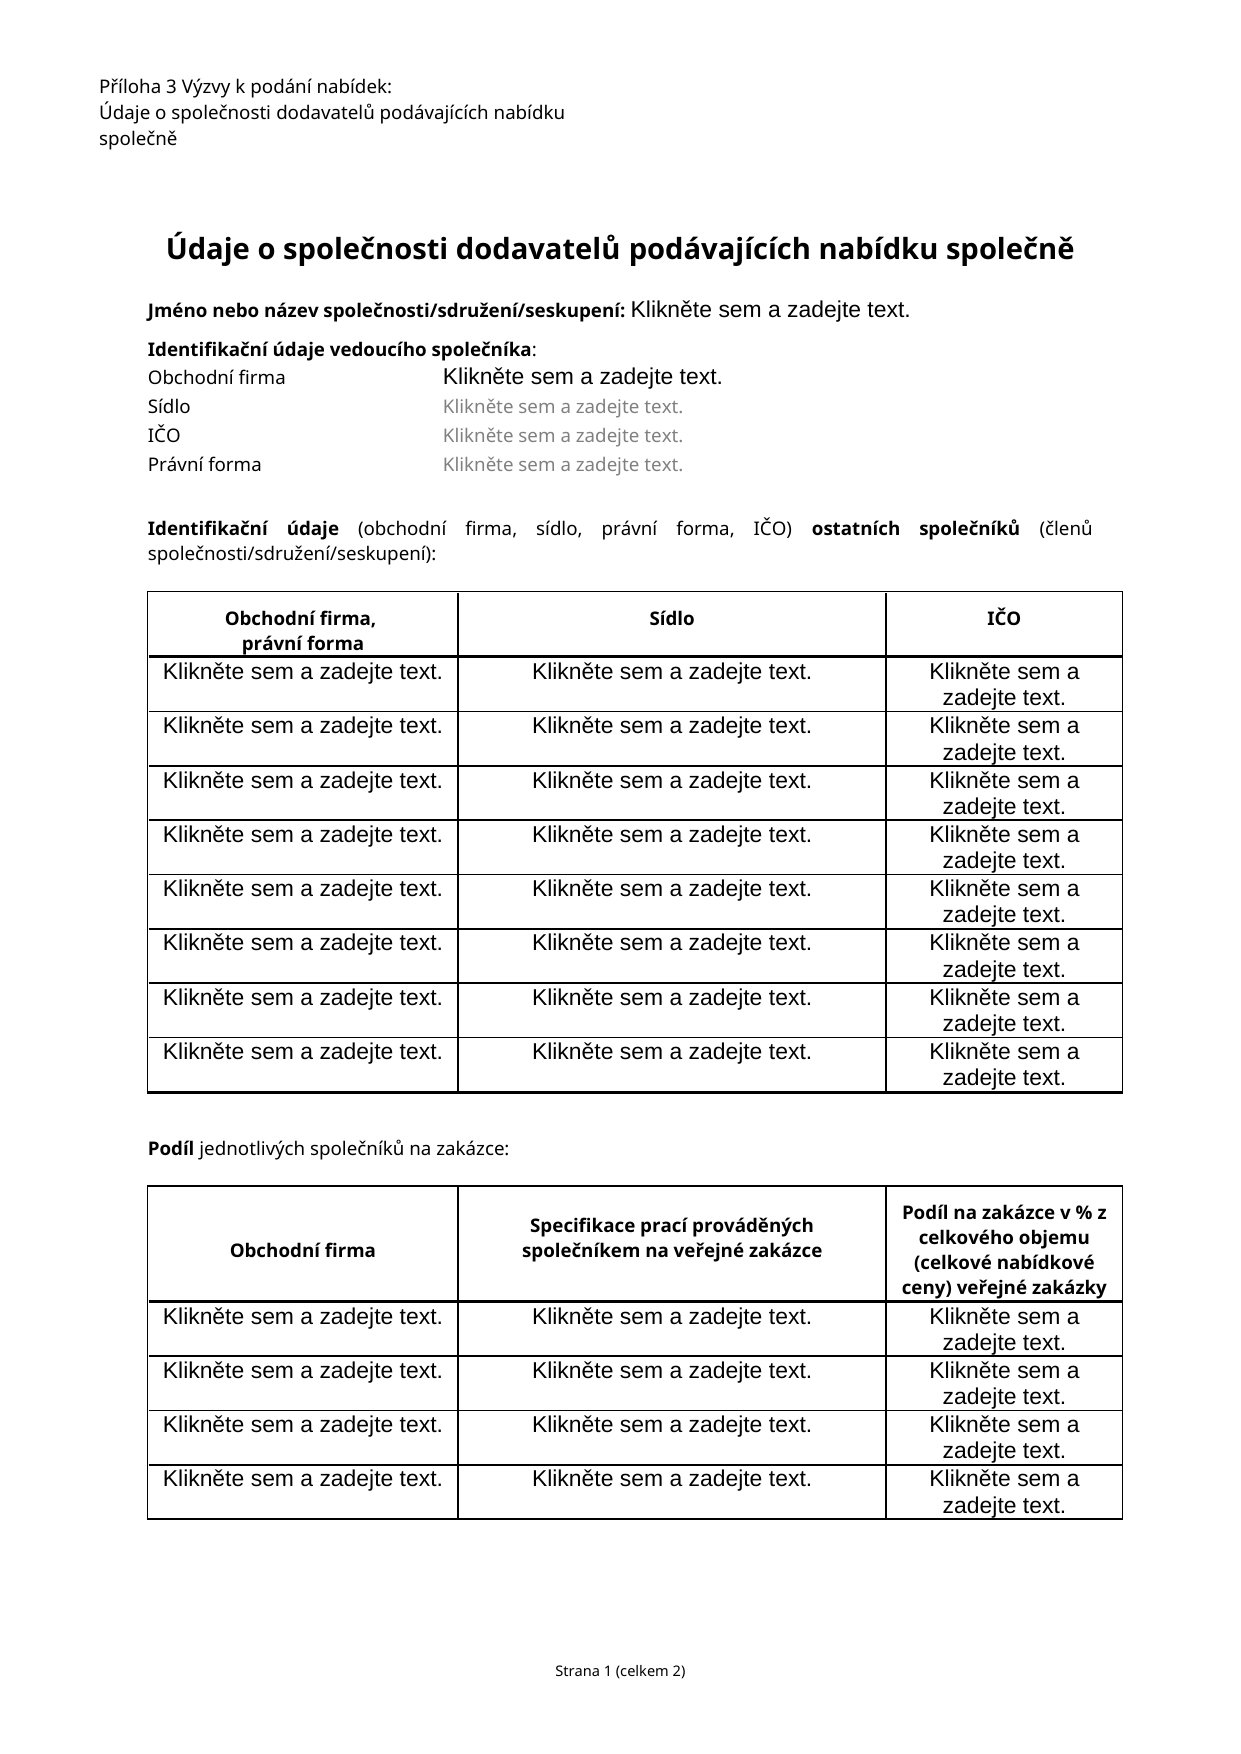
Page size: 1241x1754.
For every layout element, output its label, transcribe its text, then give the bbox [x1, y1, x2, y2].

text Jméno nebo název společnosti/sdružení/seskupení: [148, 293, 1093, 324]
table_header Specifikace prací prováděných společníkem na veřejné zakázce [459, 1187, 885, 1299]
text Identifikační údaje vedoucího společníka: [148, 336, 1093, 361]
text Podíl jednotlivých společníků na zakázce: [148, 1135, 1093, 1185]
table_header Obchodní firma [148, 1187, 457, 1299]
text Sídlo [148, 390, 1093, 419]
text IČO [148, 419, 1093, 448]
table_header Sídlo [459, 592, 886, 655]
table_header Obchodní firma, právní forma [148, 592, 458, 655]
text Identifikační údaje (obchodní firma, sídlo, právní forma, IČO) ostatních společníků (členů společnosti/sdružení/seskupení): [148, 515, 1093, 565]
title Údaje o společnosti dodavatelů podávajících nabídku společně [148, 228, 1093, 268]
table_header Podíl na zakázce v % z celkového objemu (celkové nabídkové ceny) veřejné zakázky [887, 1187, 1122, 1299]
text Obchodní firma [148, 361, 1093, 390]
table_header IČO [887, 592, 1122, 655]
text Právní forma [148, 448, 1093, 477]
